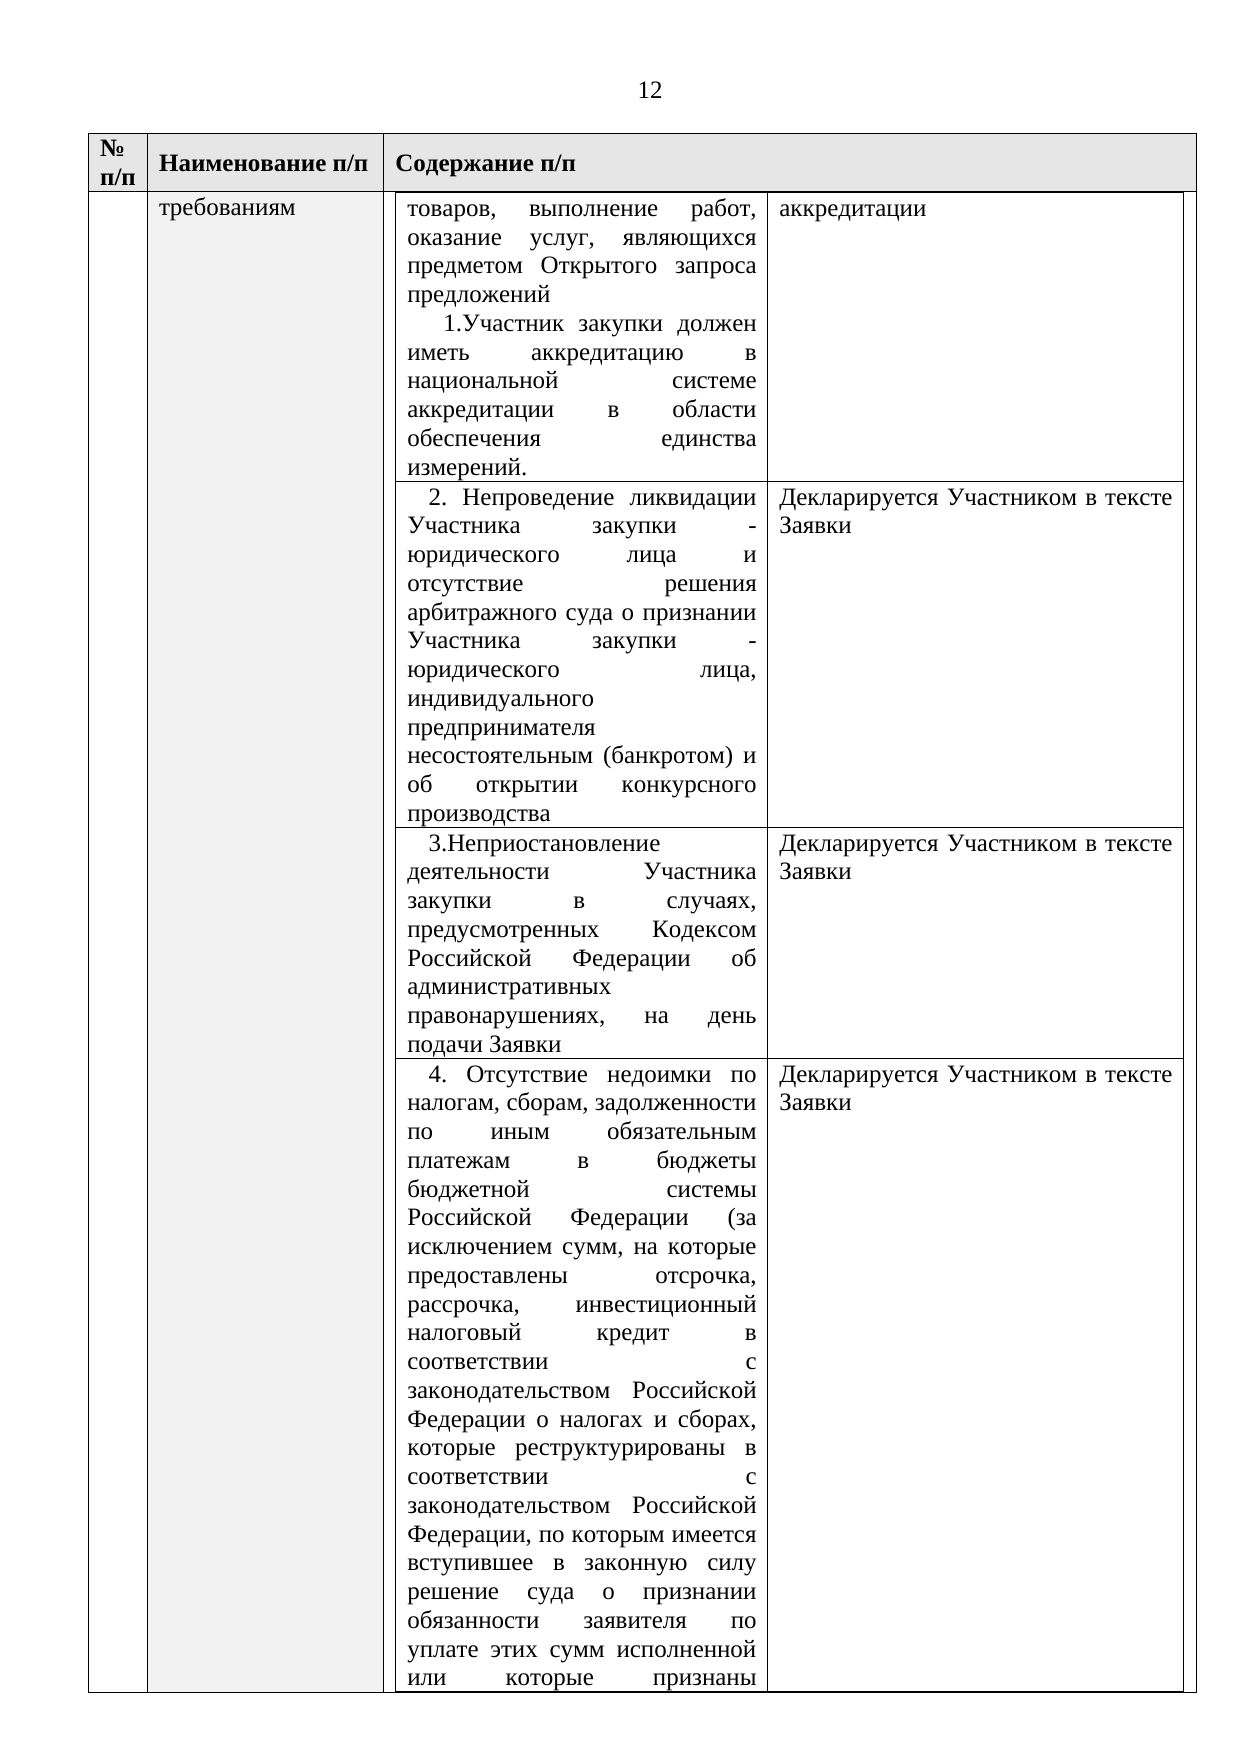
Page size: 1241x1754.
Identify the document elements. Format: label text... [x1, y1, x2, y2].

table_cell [148, 192, 383, 1692]
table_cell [1184, 192, 1196, 1692]
table_header Наименование п/п [148, 134, 383, 191]
table_header № п/п [89, 134, 147, 191]
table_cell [396, 1059, 767, 1691]
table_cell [384, 192, 395, 1692]
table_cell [768, 1059, 1183, 1691]
table_header Содержание п/п [384, 134, 1196, 191]
table_cell [89, 192, 147, 1692]
